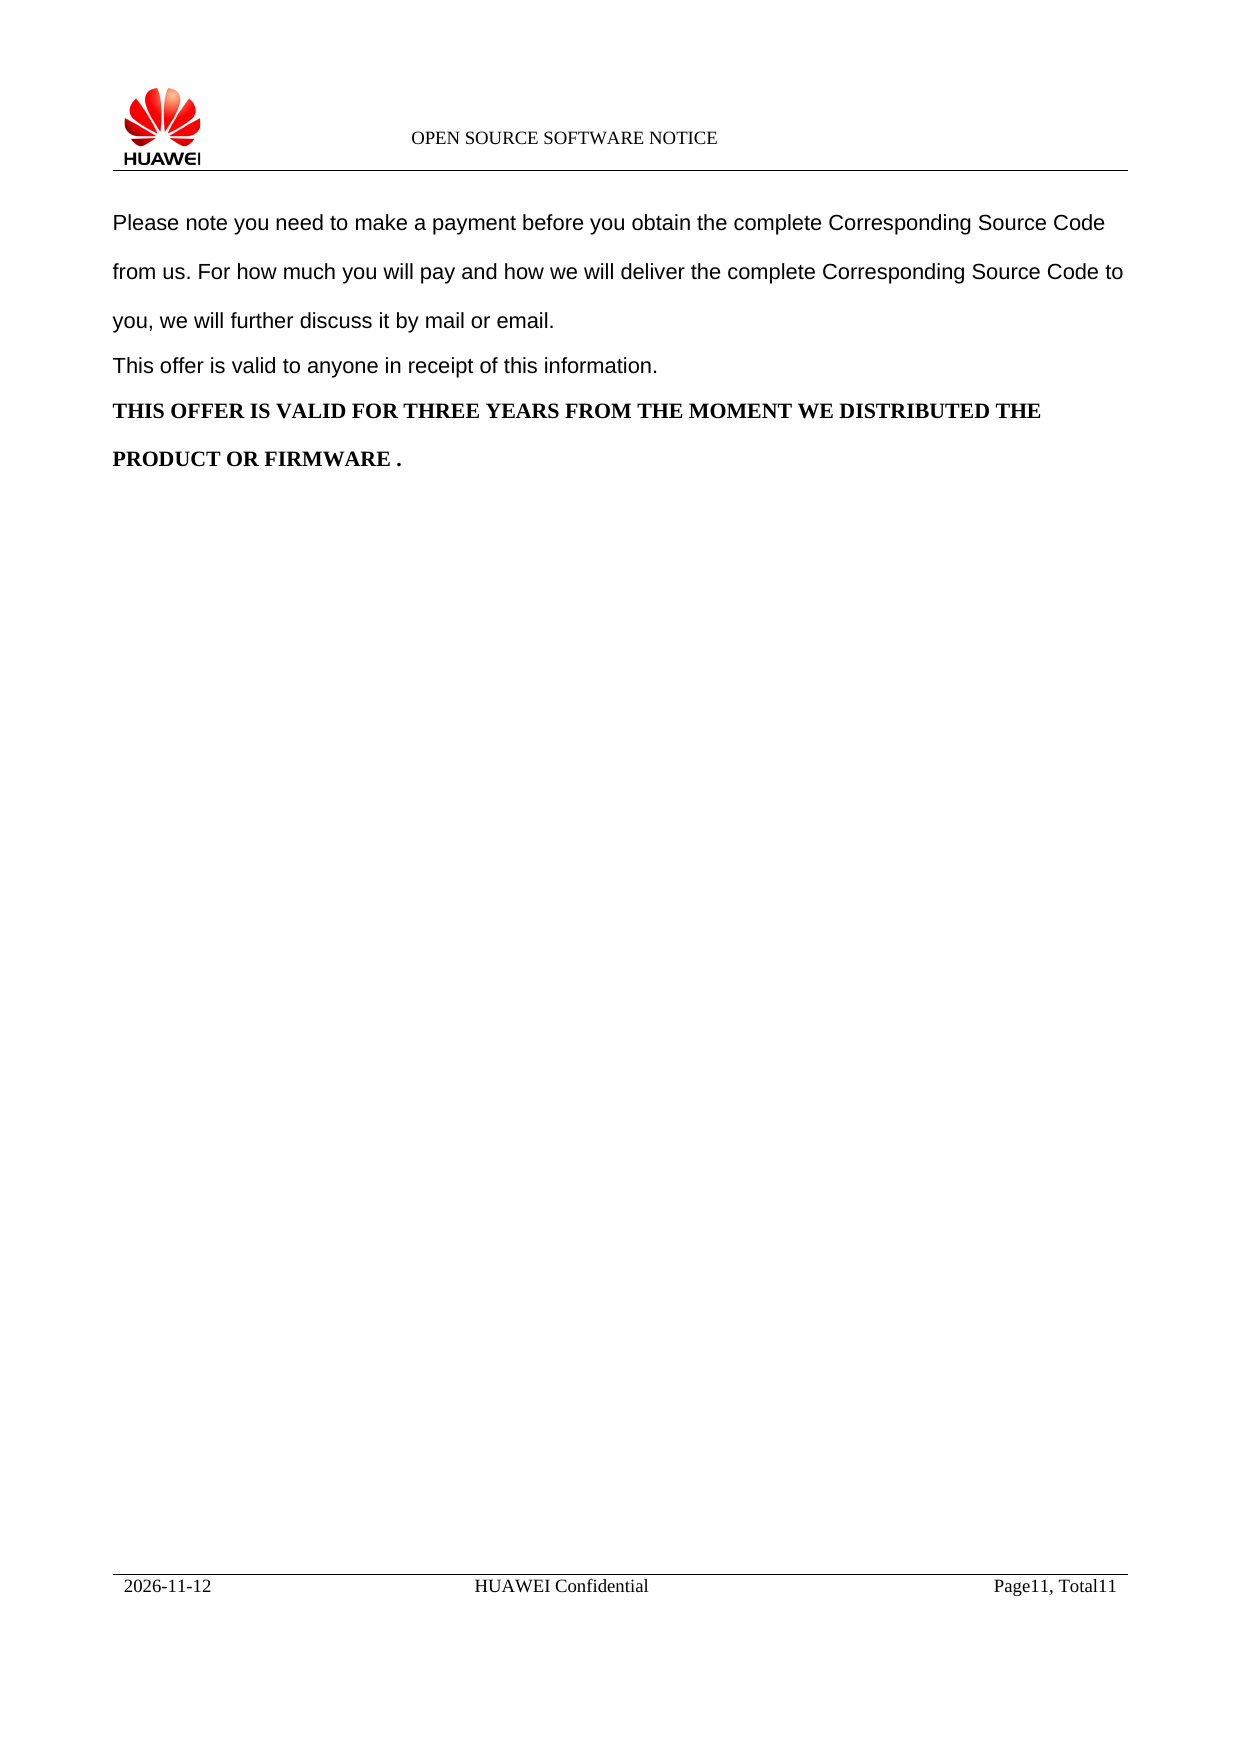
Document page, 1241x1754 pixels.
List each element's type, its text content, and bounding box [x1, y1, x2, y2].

picture [124, 88, 201, 165]
text This offer is valid to anyone in receipt of this information. [112, 349, 1128, 381]
text Please note you need to make a payment before you obtain the complete Corresponding Source Code from us. For how much you will pay and how we will deliver the complete Corresponding Source Code to you, we will further discuss it by mail or email. [112, 206, 1128, 336]
text This offer is valid for three years from the moment we distributed the product or firmware . [112, 394, 1128, 475]
